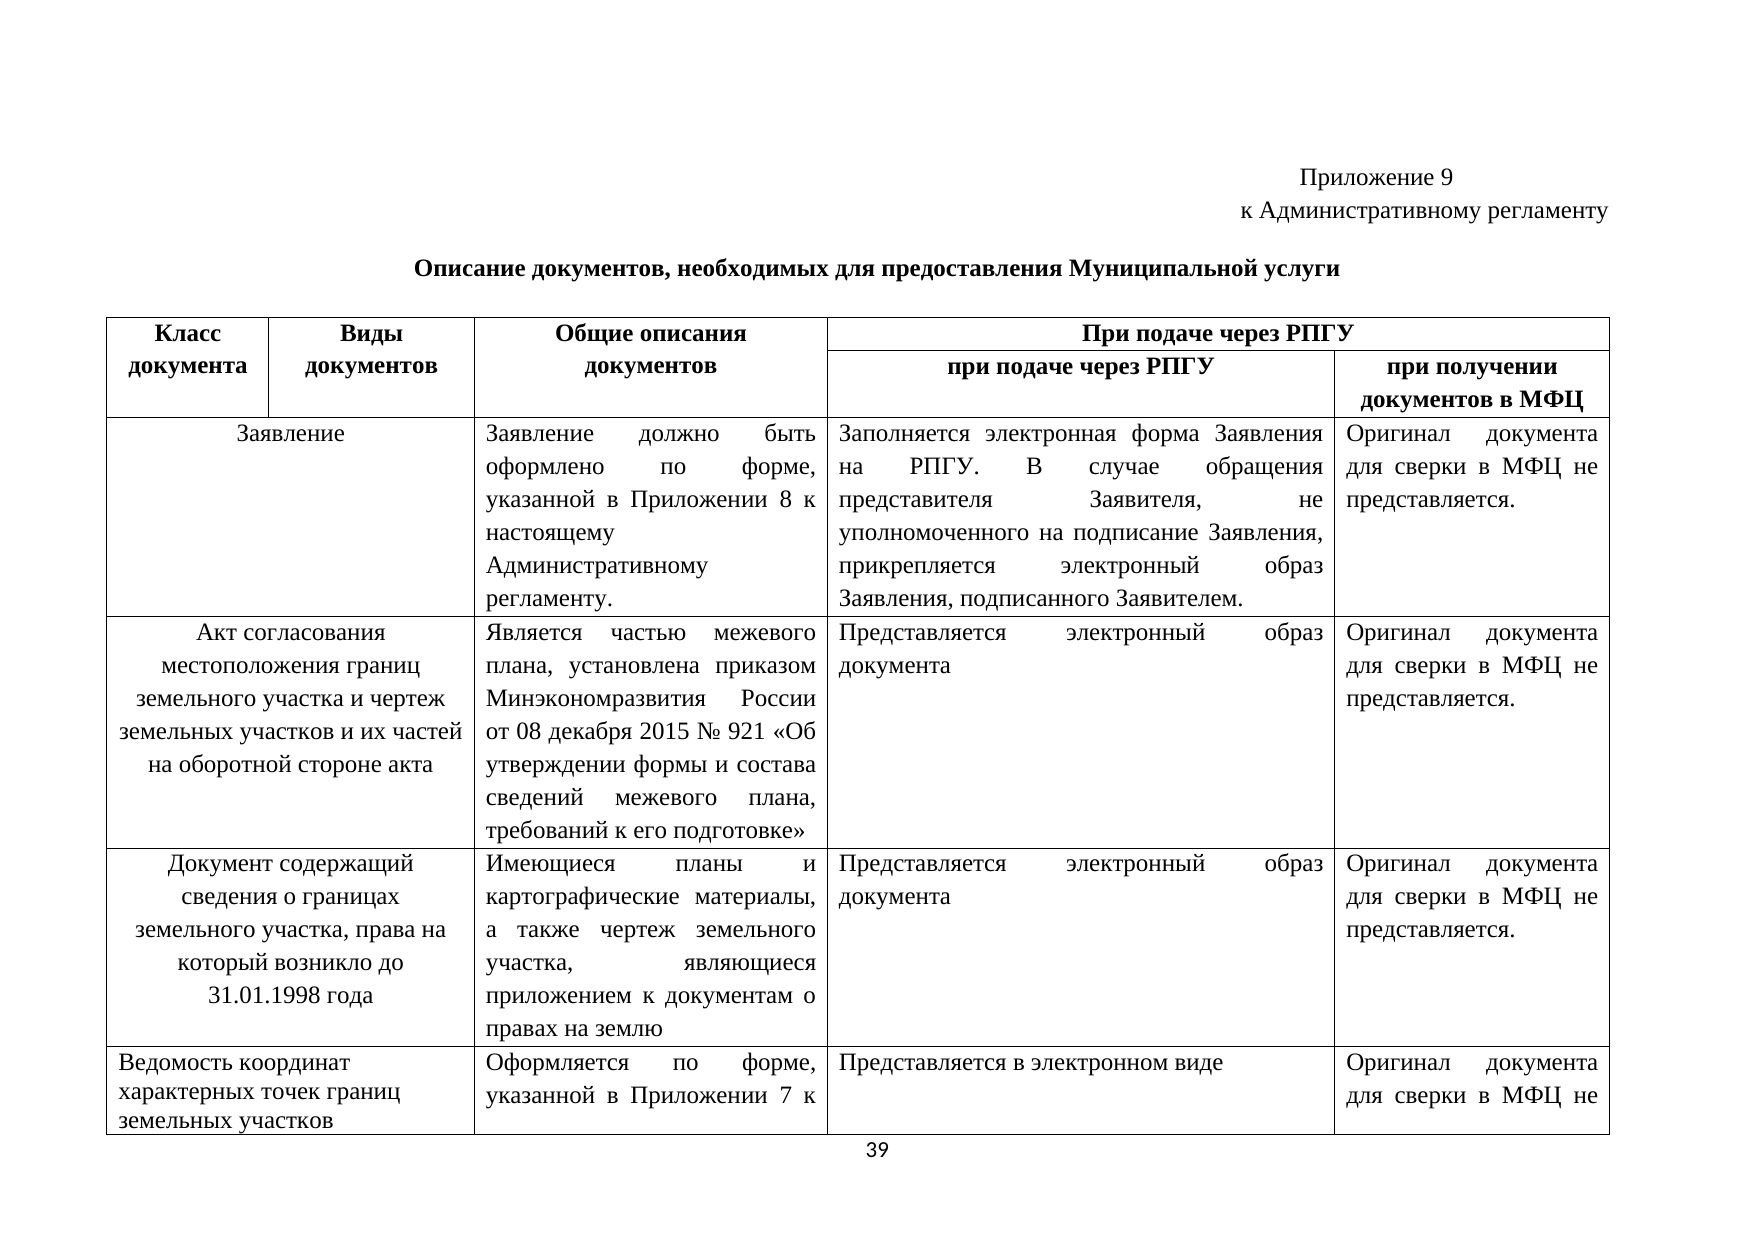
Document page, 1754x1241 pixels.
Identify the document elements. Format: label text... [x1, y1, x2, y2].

table_cell Имеющиеся планы и картографические материалы, а также чертеж земельного участка, являющиеся приложением к документам о правах на землю [475, 849, 827, 1046]
table_cell Оригинал документа для сверки в МФЦ не представляется. [1335, 849, 1609, 1046]
table_cell Документ содержащий сведения о границах земельного участка, права на который возникло до 31.01.1998 года [107, 849, 474, 1046]
text к Административному регламенту [1240, 196, 1636, 224]
table_cell Заявление должно быть оформлено по форме, указанной в Приложении 8 к настоящему Административному регламенту. [475, 418, 827, 616]
table_header При подаче через РПГУ [828, 318, 1609, 350]
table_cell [1335, 1047, 1609, 1133]
table_cell Заявление [107, 418, 474, 616]
table_header Класс документа [107, 318, 268, 417]
table_cell Представляется электронный образ документа [828, 849, 1334, 1046]
table_cell Оригинал документа для сверки в МФЦ не представляется. [1335, 617, 1609, 847]
table_cell Акт согласования местоположения границ земельного участка и чертеж земельных участков и их частей на оборотной стороне акта [107, 617, 474, 847]
table_cell Оригинал документа для сверки в МФЦ не представляется. [1335, 418, 1609, 616]
table_cell Заполняется электронная форма Заявления на РПГУ. В случае обращения представителя Заявителя, не уполномоченного на подписание Заявления, прикрепляется электронный образ Заявления, подписанного Заявителем. [828, 418, 1334, 616]
table_cell Представляется электронный образ документа [828, 617, 1334, 847]
text Приложение 9 [1240, 162, 1636, 191]
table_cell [475, 1047, 827, 1133]
table_cell Представляется в электронном виде [828, 1047, 1334, 1133]
subtitle Описание документов, необходимых для предоставления Муниципальной услуги [118, 253, 1636, 282]
table_cell при получении документов в МФЦ [1335, 351, 1609, 417]
table_header Общие описания документов [475, 318, 827, 417]
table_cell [107, 1047, 474, 1133]
table_cell при подаче через РПГУ [828, 351, 1334, 417]
table_header Виды документов [269, 318, 474, 417]
table_cell Является частью межевого плана, установлена приказом Минэкономразвития России от 08 декабря 2015 № 921 «Об утверждении формы и состава сведений межевого плана, требований к его подготовке» [475, 617, 827, 847]
